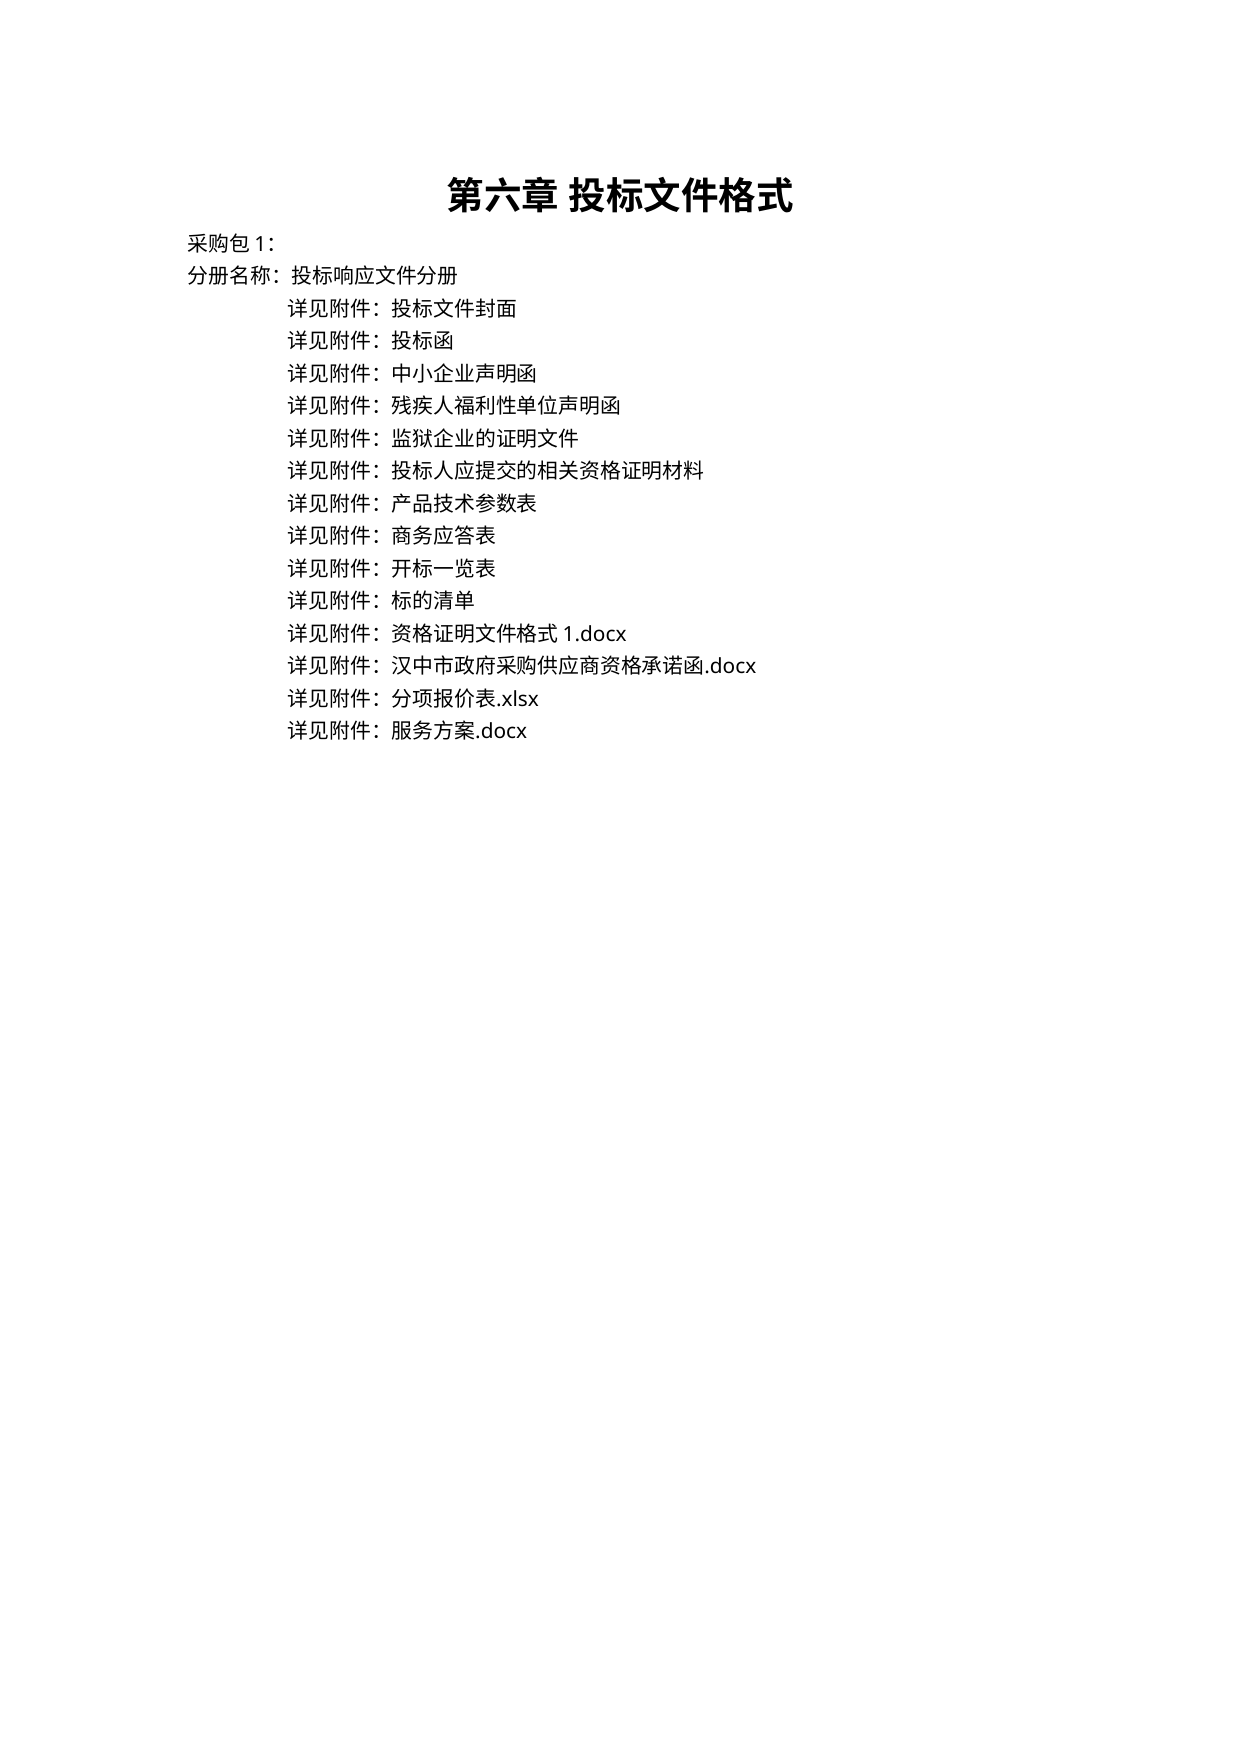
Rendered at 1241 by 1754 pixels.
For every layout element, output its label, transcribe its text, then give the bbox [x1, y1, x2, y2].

text 详见附件：分项报价表.xlsx [187, 682, 1053, 714]
text 详见附件：监狱企业的证明文件 [187, 422, 1053, 454]
text 详见附件：产品技术参数表 [187, 487, 1053, 519]
text 详见附件：标的清单 [187, 584, 1053, 617]
text 详见附件：中小企业声明函 [187, 357, 1053, 389]
text 第六章 投标文件格式 [187, 162, 1053, 227]
text 详见附件：开标一览表 [187, 552, 1053, 584]
text 详见附件：服务方案.docx [187, 714, 1053, 747]
text 详见附件：投标函 [187, 324, 1053, 357]
text 详见附件：商务应答表 [187, 519, 1053, 552]
text 详见附件：汉中市政府采购供应商资格承诺函.docx [187, 649, 1053, 682]
text 采购包1： [187, 227, 1053, 259]
text 详见附件：投标人应提交的相关资格证明材料 [187, 454, 1053, 487]
text 分册名称：投标响应文件分册 [187, 259, 1053, 292]
text 详见附件：残疾人福利性单位声明函 [187, 389, 1053, 422]
text 详见附件：资格证明文件格式1.docx [187, 617, 1053, 649]
text 详见附件：投标文件封面 [187, 292, 1053, 324]
